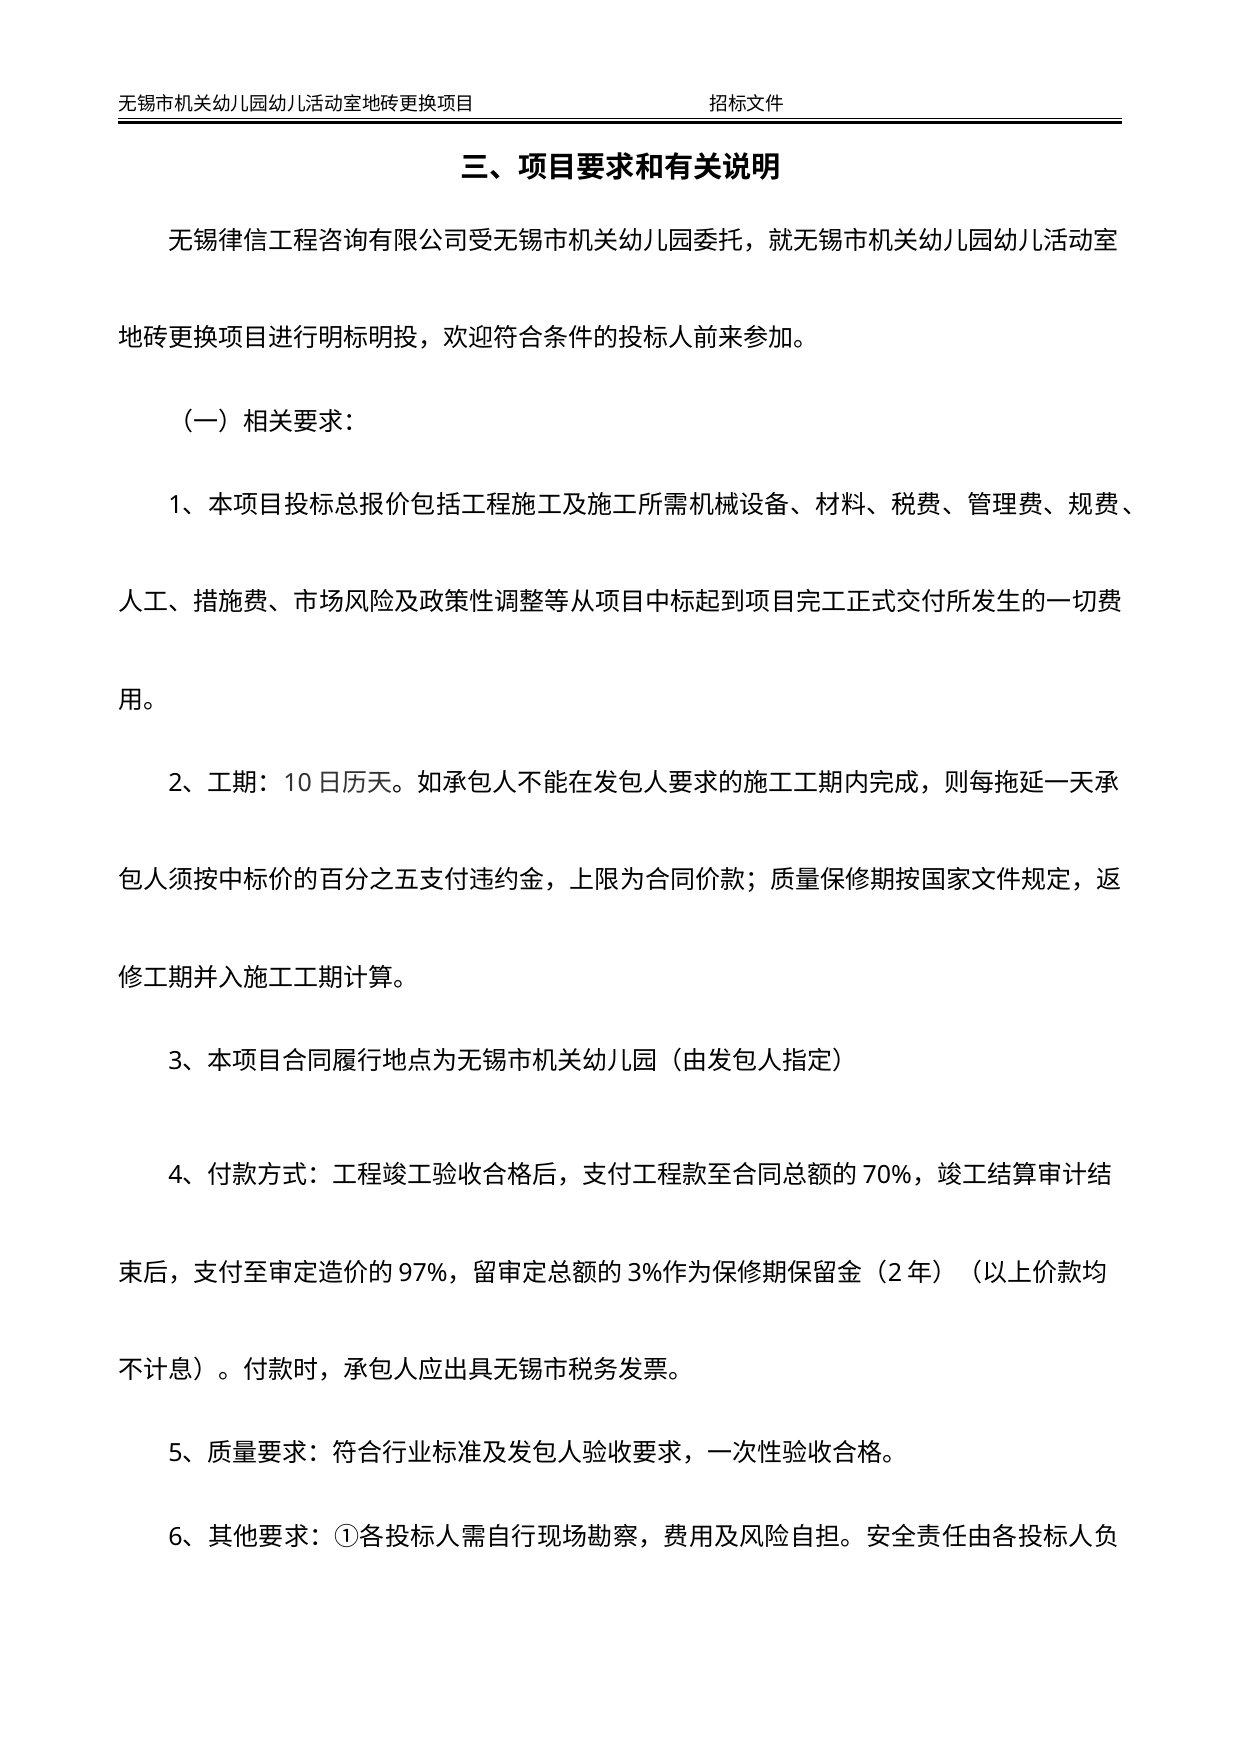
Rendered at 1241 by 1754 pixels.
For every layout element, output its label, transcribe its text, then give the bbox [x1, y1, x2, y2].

text 1、本项目投标总报价包括工程施工及施工所需机械设备、材料、税费、管理费、规费、人工、措施费、市场风险及政策性调整等从项目中标起到项目完工正式交付所发生的一切费用。 [118, 470, 1122, 730]
text 3、本项目合同履行地点为无锡市机关幼儿园（由发包人指定） [118, 1026, 1122, 1091]
title 三、项目要求和有关说明 [118, 132, 1122, 197]
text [118, 1502, 1122, 1567]
text 5、质量要求：符合行业标准及发包人验收要求，一次性验收合格。 [118, 1418, 1122, 1483]
text 无锡律信工程咨询有限公司受无锡市机关幼儿园委托，就无锡市机关幼儿园幼儿活动室地砖更换项目进行明标明投，欢迎符合条件的投标人前来参加。 [118, 206, 1122, 368]
text 4、付款方式：工程竣工验收合格后，支付工程款至合同总额的70%，竣工结算审计结束后，支付至审定造价的97%，留审定总额的3%作为保修期保留金（2年）（以上价款均不计息）。付款时，承包人应出具无锡市税务发票。 [118, 1140, 1122, 1400]
text （一）相关要求： [118, 387, 1122, 452]
text 2、工期：10日历天。如承包人不能在发包人要求的施工工期内完成，则每拖延一天承包人须按中标价的百分之五支付违约金，上限为合同价款；质量保修期按国家文件规定，返修工期并入施工工期计算。 [118, 748, 1122, 1008]
